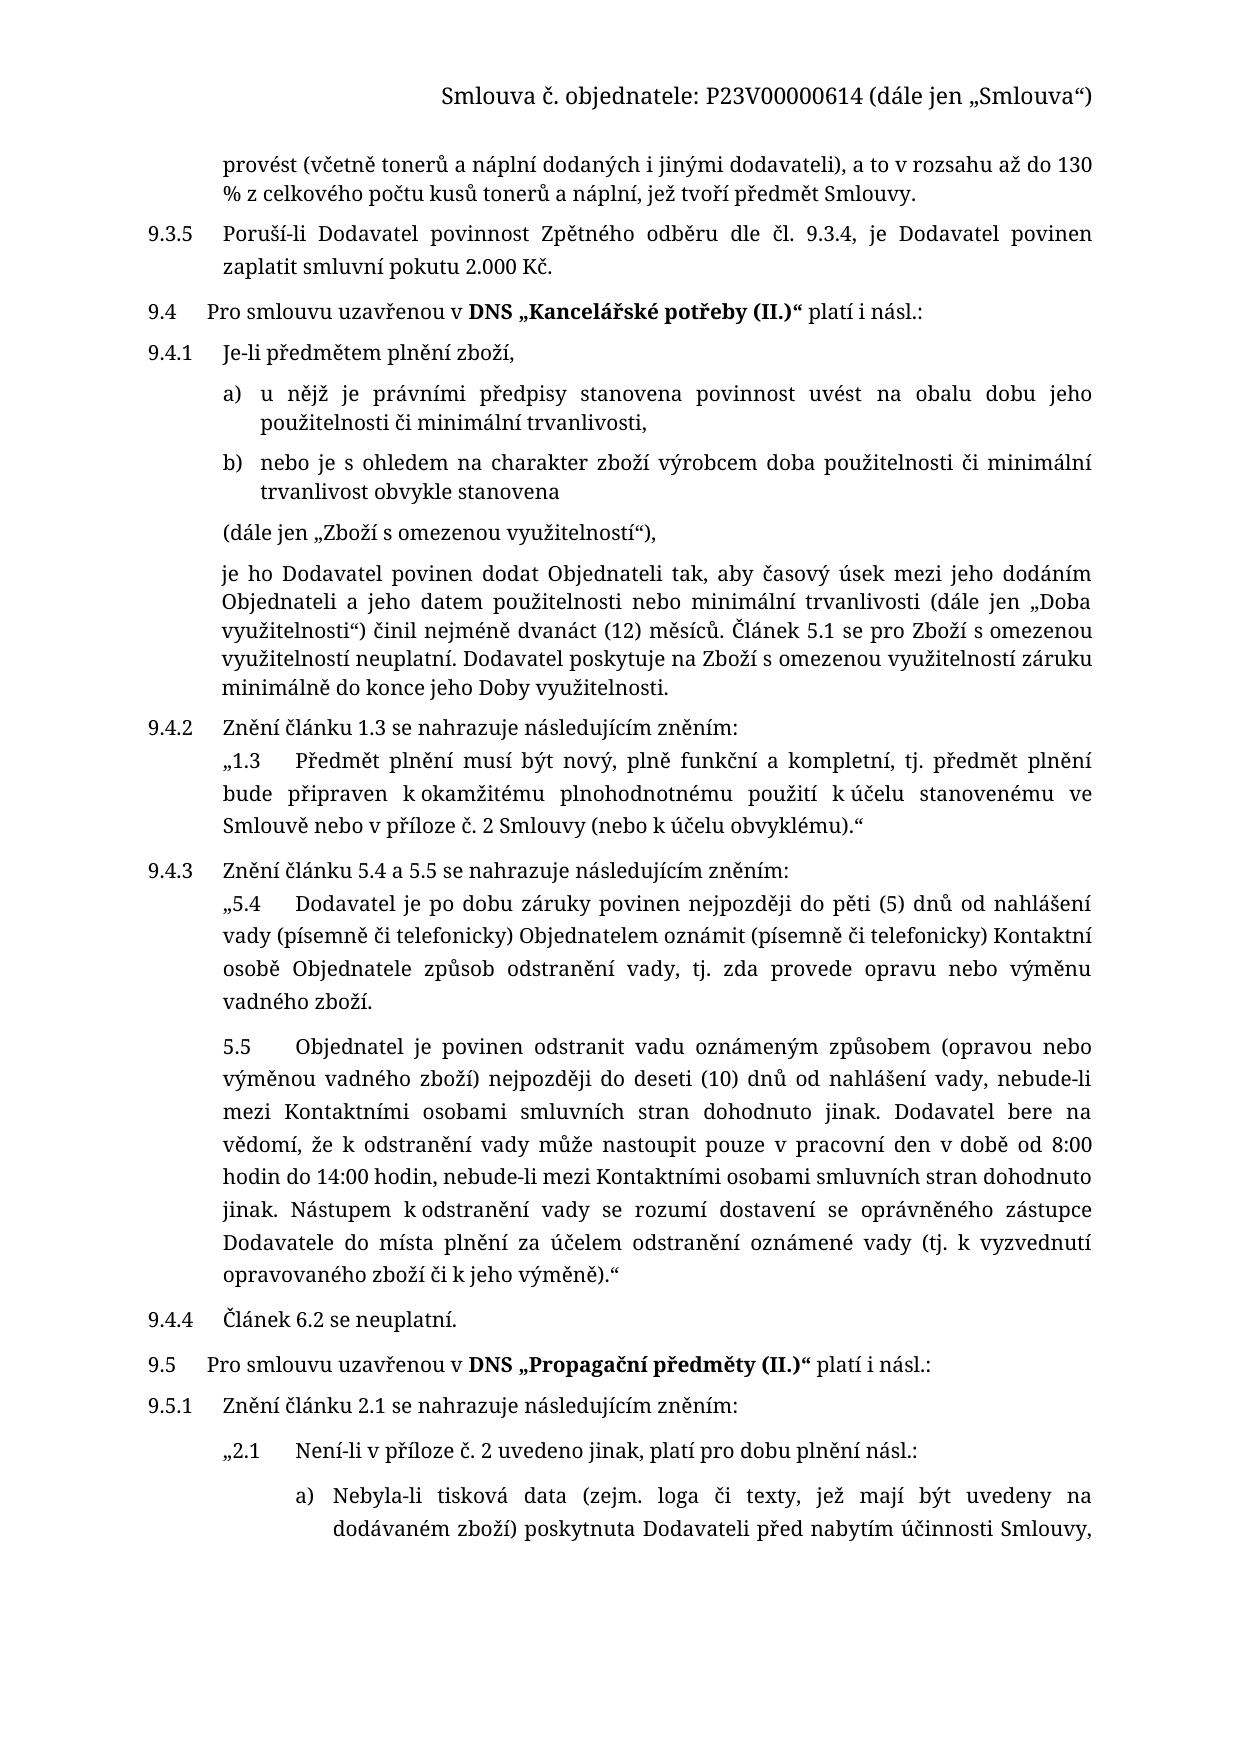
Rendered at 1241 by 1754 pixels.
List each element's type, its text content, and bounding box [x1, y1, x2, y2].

list Pro smlouvu uzavřenou v DNS „Kancelářské potřeby (II.)“ platí i násl.: [148, 297, 1093, 326]
list Je-li předmětem plnění zboží, [148, 338, 1093, 367]
list nebo je s ohledem na charakter zboží výrobcem doba použitelnosti či minimální trvanlivost obvykle stanovena [223, 448, 1093, 505]
list Poruší-li Dodavatel povinnost Zpětného odběru dle čl. 9.3.4, je Dodavatel povinen zaplatit smluvní pokutu 2.000 Kč. [148, 219, 1093, 281]
list Článek 6.2 se neuplatní. [148, 1305, 1093, 1334]
list „5.4 Dodavatel je po dobu záruky povinen nejpozději do pěti (5) dnů od nahlášení vady (písemně či telefonicky) Objednatelem oznámit (písemně či telefonicky) Kontaktní osobě Objednatele způsob odstranění vady, tj. zda provede opravu nebo výměnu vadného zboží. [223, 889, 1093, 1015]
list Znění článku 1.3 se nahrazuje následujícím zněním: [148, 713, 1093, 742]
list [295, 1482, 1093, 1543]
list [148, 150, 1093, 207]
list „2.1 Není-li v příloze č. 2 uvedeno jinak, platí pro dobu plnění násl.: [223, 1436, 1093, 1465]
text (dále jen „Zboží s omezenou využitelností“), [223, 518, 1093, 546]
list Znění článku 2.1 se nahrazuje následujícím zněním: [148, 1391, 1093, 1420]
list 5.5 Objednatel je povinen odstranit vadu oznámeným způsobem (opravou nebo výměnou vadného zboží) nejpozději do deseti (10) dnů od nahlášení vady, nebude-li mezi Kontaktními osobami smluvních stran dohodnuto jinak. Dodavatel bere na vědomí, že k odstranění vady může nastoupit pouze v pracovní den v době od 8:00 hodin do 14:00 hodin, nebude-li mezi Kontaktními osobami smluvních stran dohodnuto jinak. Nástupem k odstranění vady se rozumí dostavení se oprávněného zástupce Dodavatele do místa plnění za účelem odstranění oznámené vady (tj. k vyzvednutí opravovaného zboží či k jeho výměně).“ [223, 1032, 1093, 1289]
list u nějž je právními předpisy stanovena povinnost uvést na obalu dobu jeho použitelnosti či minimální trvanlivosti, [223, 379, 1093, 436]
list Znění článku 5.4 a 5.5 se nahrazuje následujícím zněním: [148, 856, 1093, 885]
list „1.3 Předmět plnění musí být nový, plně funkční a kompletní, tj. předmět plnění bude připraven k okamžitému plnohodnotnému použití k účelu stanovenému ve Smlouvě nebo v příloze č. 2 Smlouvy (nebo k účelu obvyklému).“ [223, 746, 1093, 840]
list Pro smlouvu uzavřenou v DNS „Propagační předměty (II.)“ platí i násl.: [148, 1350, 1093, 1379]
text je ho Dodavatel povinen dodat Objednateli tak, aby časový úsek mezi jeho dodáním Objednateli a jeho datem použitelnosti nebo minimální trvanlivosti (dále jen „Doba využitelnosti“) činil nejméně dvanáct (12) měsíců. Článek 5.1 se pro Zboží s omezenou využitelností neuplatní. Dodavatel poskytuje na Zboží s omezenou využitelností záruku minimálně do konce jeho Doby využitelnosti. [221, 559, 1093, 701]
